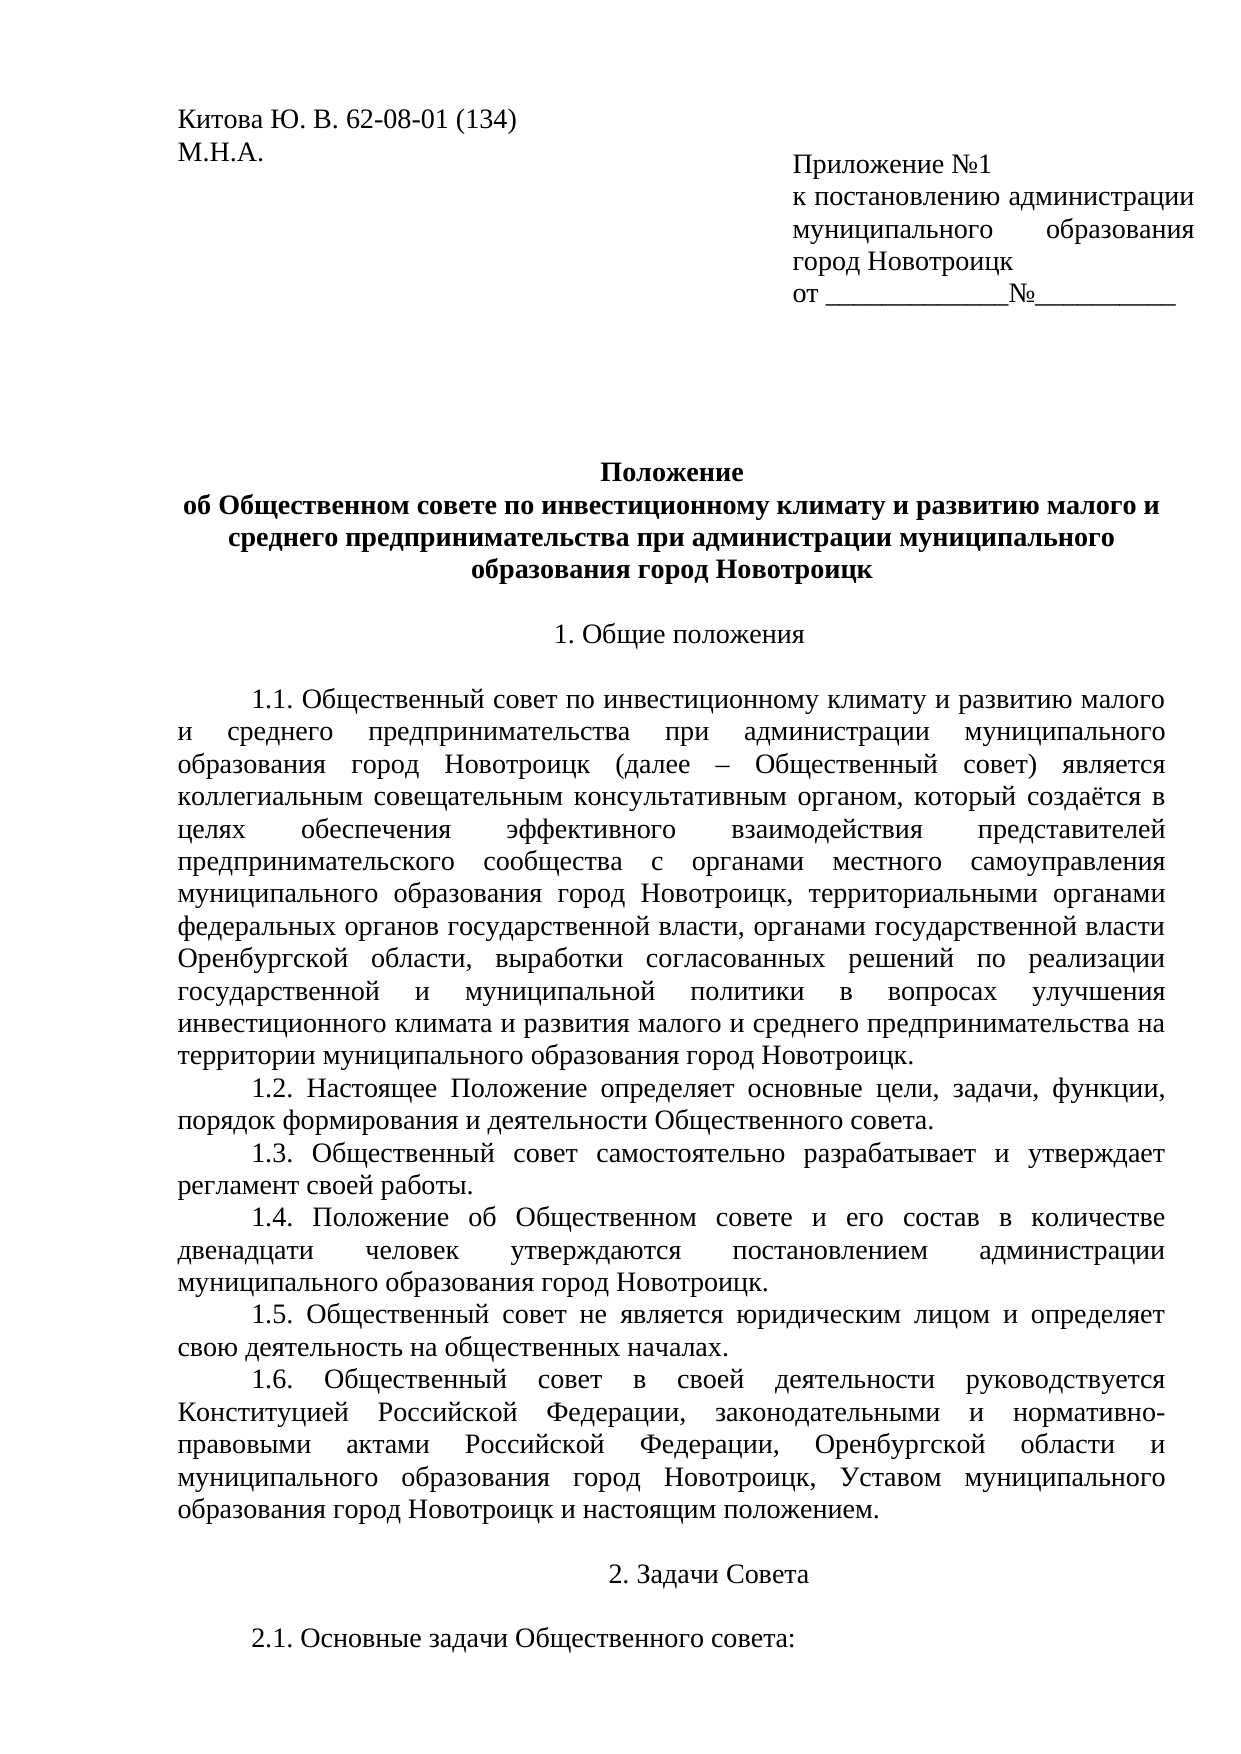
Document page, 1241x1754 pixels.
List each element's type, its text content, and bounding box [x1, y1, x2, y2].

text 2. Задачи Совета [177, 1557, 1167, 1589]
text 1.6. Общественный совет в своей деятельности руководствуется Конституцией Российской Федерации, законодательными и нормативно-правовыми актами Российской Федерации, Оренбургской области и муниципального образования город Новотроицк, Уставом муниципального образования город Новотроицк и настоящим положением. [177, 1362, 1167, 1524]
text 1.4. Положение об Общественном совете и его состав в количестве двенадцати человек утверждаются постановлением администрации муниципального образования город Новотроицк. [177, 1200, 1167, 1298]
text 1.2. Настоящее Положение определяет основные цели, задачи, функции, порядок формирования и деятельности Общественного совета. [177, 1071, 1167, 1136]
text 1.5. Общественный совет не является юридическим лицом и определяет свою деятельность на общественных началах. [177, 1298, 1167, 1362]
text 1. Общие положения [192, 617, 1167, 650]
text 1.1. Общественный совет по инвестиционному климату и развитию малого и среднего предпринимательства при администрации муниципального образования город Новотроицк (далее – Общественный совет) является коллегиальным совещательным консультативным органом, который создаётся в целях обеспечения эффективного взаимодействия представителей предпринимательского сообщества с органами местного самоуправления муниципального образования город Новотроицк, территориальными органами федеральных органов государственной власти, органами государственной власти Оренбургской области, выработки согласованных решений по реализации государственной и муниципальной политики в вопросах улучшения инвестиционного климата и развития малого и среднего предпринимательства на территории муниципального образования город Новотроицк. [177, 682, 1167, 1071]
text об Общественном совете по инвестиционному климату и развитию малого и среднего предпринимательства при администрации муниципального образования город Новотроицк [177, 488, 1167, 585]
text Китова Ю. В. 62-08-01 (134) [177, 103, 1167, 135]
text М.Н.А. [177, 135, 1167, 167]
text Положение [177, 455, 1167, 488]
text 1.3. Общественный совет самостоятельно разрабатывает и утверждает регламент своей работы. [177, 1136, 1167, 1200]
text 2.1. Основные задачи Общественного совета: [177, 1622, 1167, 1654]
